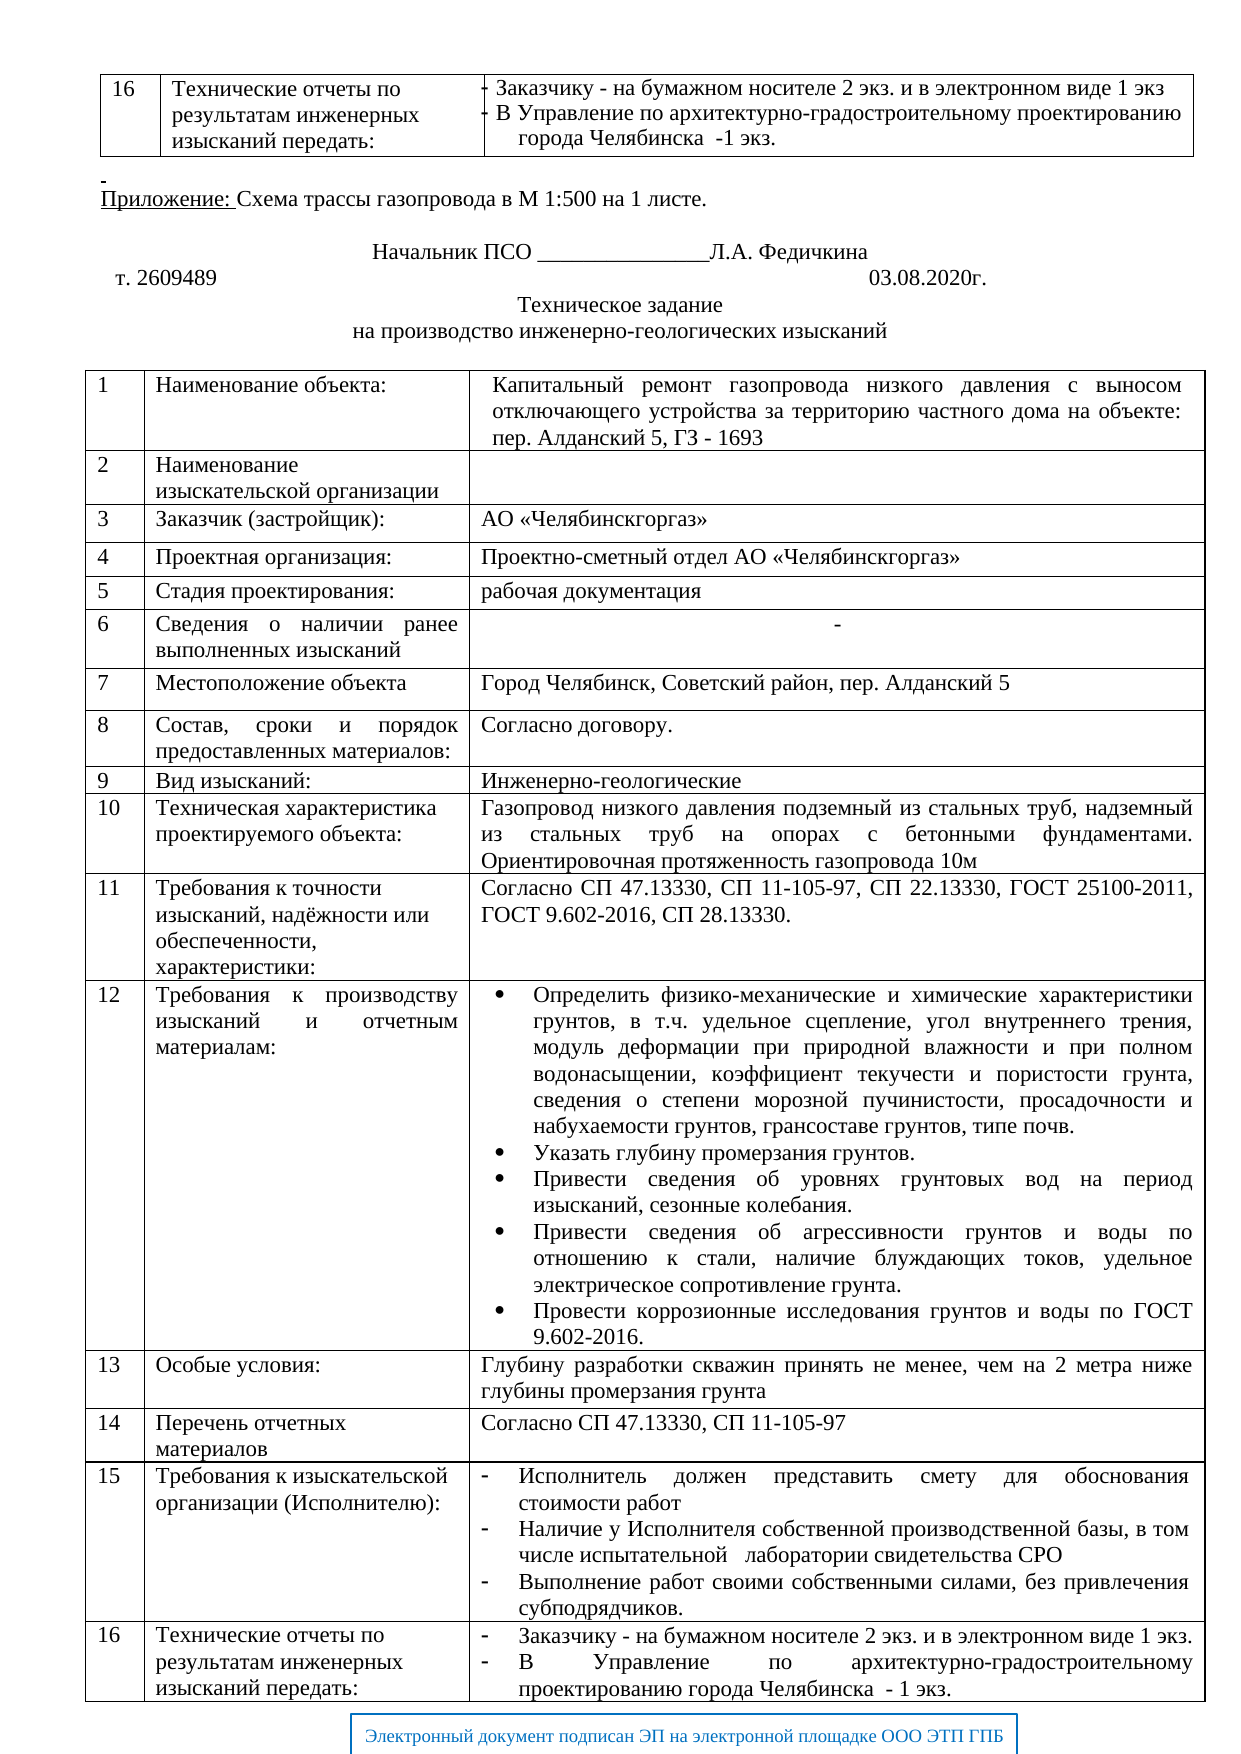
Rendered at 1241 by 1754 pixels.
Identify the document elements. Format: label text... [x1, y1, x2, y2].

text Начальник ПСО _______________Л.А. Федичкина [41, 238, 1199, 264]
table_cell Город Челябинск, Советский район, пер. Алданский 5 [470, 669, 1204, 710]
table_cell Требования к точности изысканий, надёжности или обеспеченности, характеристики: [145, 874, 469, 980]
table_cell 12 [86, 981, 144, 1350]
table_cell Заказчик (застройщик): [145, 505, 469, 542]
table_cell Определить физико-механические и химические характеристики грунтов, в т.ч. удельное сцепление, угол внутреннего трения, модуль деформации при природной влажности и при полном водонасыщении, коэффициент текучести и пористости грунта, сведения о степени морозной пучинистости, просадочности и набухаемости грунтов, грансоставе грунтов, типе почв. Указать глубину промерзания грунтов. Привести сведения об уровнях грунтовых вод на период изысканий, сезонные колебания. Привести сведения об агрессивности грунтов и воды по отношению к стали, наличие блуждающих токов, удельное электрическое сопротивление грунта. Провести коррозионные исследования грунтов и воды по ГОСТ 9.602-2016. [470, 981, 1204, 1350]
table_cell - [470, 610, 1204, 668]
table_cell 16 [101, 75, 160, 156]
table_cell Проектно-сметный отдел АО «Челябинскгоргаз» [470, 543, 1204, 576]
table_cell Сведения о наличии ранее выполненных изысканий [145, 610, 469, 668]
table_header [470, 371, 1204, 450]
table_cell 6 [86, 610, 144, 668]
table_cell 15 [86, 1463, 144, 1621]
table_cell Газопровод низкого давления подземный из стальных труб, надземный из стальных труб на опорах с бетонными фундаментами. Ориентировочная протяженность газопровода 10м [470, 794, 1204, 873]
table_cell Глубину разработки скважин принять не менее, чем на 2 метра ниже глубины промерзания грунта [470, 1351, 1204, 1408]
table_cell 14 [86, 1409, 144, 1461]
table_cell Согласно СП 47.13330, СП 11-105-97, СП 22.13330, ГОСТ 25100-2011, ГОСТ 9.602-2016, СП 28.13330. [470, 874, 1204, 980]
text на производство инженерно-геологических изысканий [41, 317, 1199, 343]
table_cell 3 [86, 505, 144, 542]
table_cell [470, 451, 1204, 504]
table_cell Местоположение объекта [145, 669, 469, 710]
table_cell АО «Челябинскгоргаз» [470, 505, 1204, 542]
table_cell 2 [86, 451, 144, 504]
text Приложение: Схема трассы газопровода в М 1:500 на 1 листе. [100, 185, 1199, 212]
table_cell Состав, сроки и порядок предоставленных материалов: [145, 711, 469, 766]
table_cell Согласно договору. [470, 711, 1204, 766]
text т. 2609489 03.08.2020г. [100, 264, 1199, 291]
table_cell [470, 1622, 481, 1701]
table_cell Наименование изыскательской организации [145, 451, 469, 504]
table_cell Техническая характеристика проектируемого объекта: [145, 794, 469, 873]
table_cell 10 [86, 794, 144, 873]
table_cell 9 [86, 767, 144, 793]
table_cell Согласно СП 47.13330, СП 11-105-97 [470, 1409, 1204, 1461]
table_cell Вид изысканий: [145, 767, 469, 793]
table_cell Требования к производству изысканий и отчетным материалам: [145, 981, 469, 1350]
table_header Наименование объекта: [145, 371, 469, 450]
table_cell 13 [86, 1351, 144, 1408]
table_cell 5 [86, 577, 144, 609]
table_cell Исполнитель должен представить смету для обоснования стоимости работ Наличие у Исполнителя собственной производственной базы, в том числе испытательной лаборатории свидетельства СРО Выполнение работ своими собственными силами, без привлечения субподрядчиков. [470, 1463, 1204, 1621]
table_cell Технические отчеты по результатам инженерных изысканий передать: [145, 1622, 469, 1701]
table_cell 8 [86, 711, 144, 766]
table_cell Стадия проектирования: [145, 577, 469, 609]
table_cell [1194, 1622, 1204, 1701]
table_cell 11 [86, 874, 144, 980]
table_cell Проектная организация: [145, 543, 469, 576]
text Техническое задание [41, 291, 1199, 317]
table_header 1 [86, 371, 144, 450]
table_cell Требования к изыскательской организации (Исполнителю): [145, 1463, 469, 1621]
table_cell 16 [86, 1622, 144, 1701]
table_cell Технические отчеты по результатам инженерных изысканий передать: [161, 75, 484, 156]
table_cell Особые условия: [145, 1351, 469, 1408]
table_cell 7 [86, 669, 144, 710]
table_cell Заказчику - на бумажном носителе 2 экз. и в электронном виде 1 экз В Управление по архитектурно-градостроительному проектированию города Челябинска -1 экз. [485, 75, 1193, 156]
table_cell Инженерно-геологические [470, 767, 1204, 793]
table_cell рабочая документация [470, 577, 1204, 609]
table_cell 4 [86, 543, 144, 576]
table_cell Перечень отчетных материалов [145, 1409, 469, 1461]
